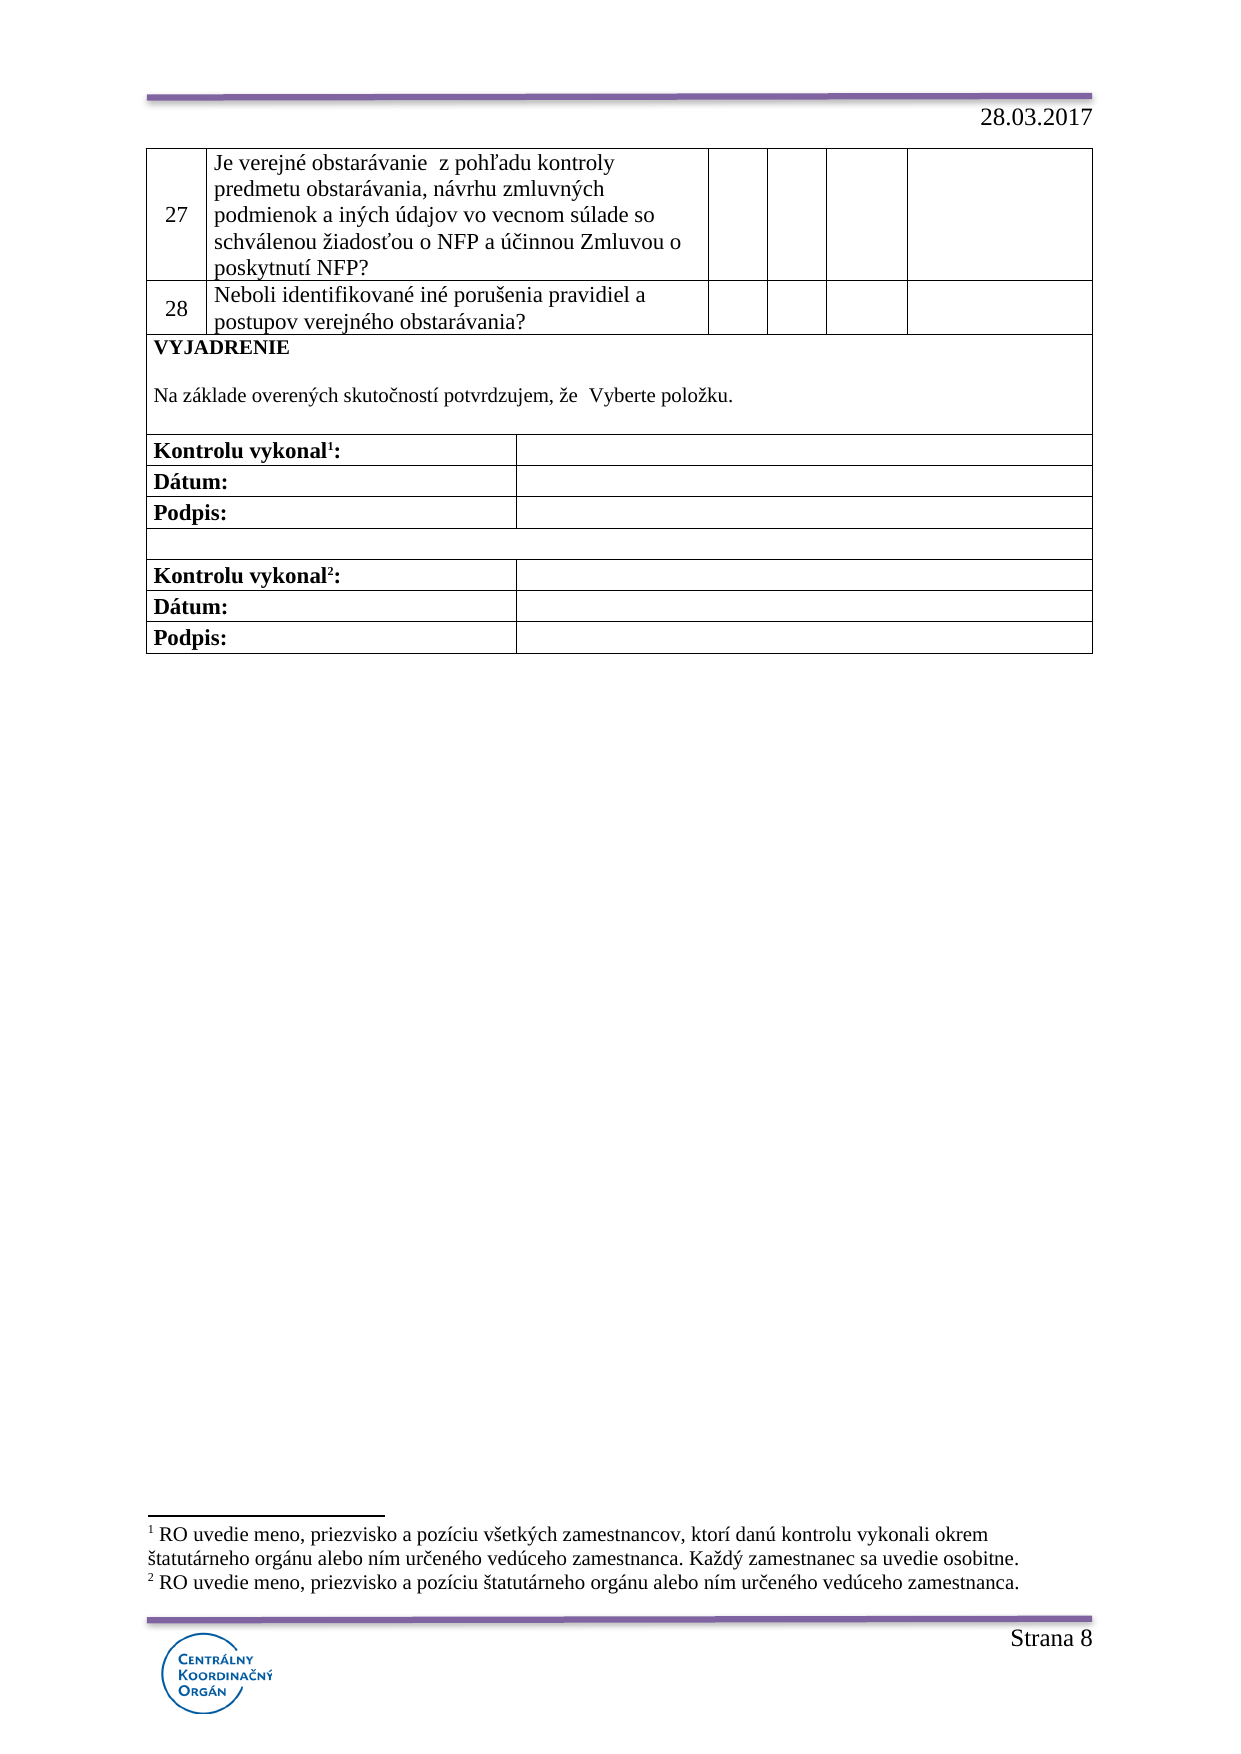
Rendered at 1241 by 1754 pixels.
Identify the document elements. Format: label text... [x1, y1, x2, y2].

table_cell [709, 149, 767, 280]
table_cell [147, 529, 1092, 559]
table_cell [709, 281, 767, 334]
table_cell [908, 281, 1092, 334]
table_cell [517, 497, 1092, 527]
table_cell Dátum: [147, 466, 516, 496]
table_cell [768, 149, 826, 280]
picture [159, 1631, 272, 1713]
table_cell [517, 435, 1092, 465]
table_cell Je verejné obstarávanie z pohľadu kontroly predmetu obstarávania, návrhu zmluvných podmienok a iných údajov vo vecnom súlade so schválenou žiadosťou o NFP a účinnou Zmluvou o poskytnutí NFP? [207, 149, 708, 280]
table_cell Neboli identifikované iné porušenia pravidiel a postupov verejného obstarávania? [207, 281, 708, 334]
table_cell Dátum: [147, 591, 516, 621]
table_cell [908, 149, 1092, 280]
table_cell Podpis: [147, 622, 516, 652]
table_cell [517, 466, 1092, 496]
table_cell [517, 622, 1092, 652]
table_cell Kontrolu vykonal: [147, 435, 516, 465]
table_cell [827, 149, 907, 280]
table_cell [517, 560, 1092, 590]
table_cell Podpis: [147, 497, 516, 527]
table_cell 27 [147, 149, 206, 280]
table_cell [768, 281, 826, 334]
table_cell Kontrolu vykonal: [147, 560, 516, 590]
table_cell [517, 591, 1092, 621]
table_cell [827, 281, 907, 334]
table_cell 28 [147, 281, 206, 334]
table_cell VYJADRENIE Na základe overených skutočností potvrdzujem, že [147, 335, 1092, 434]
